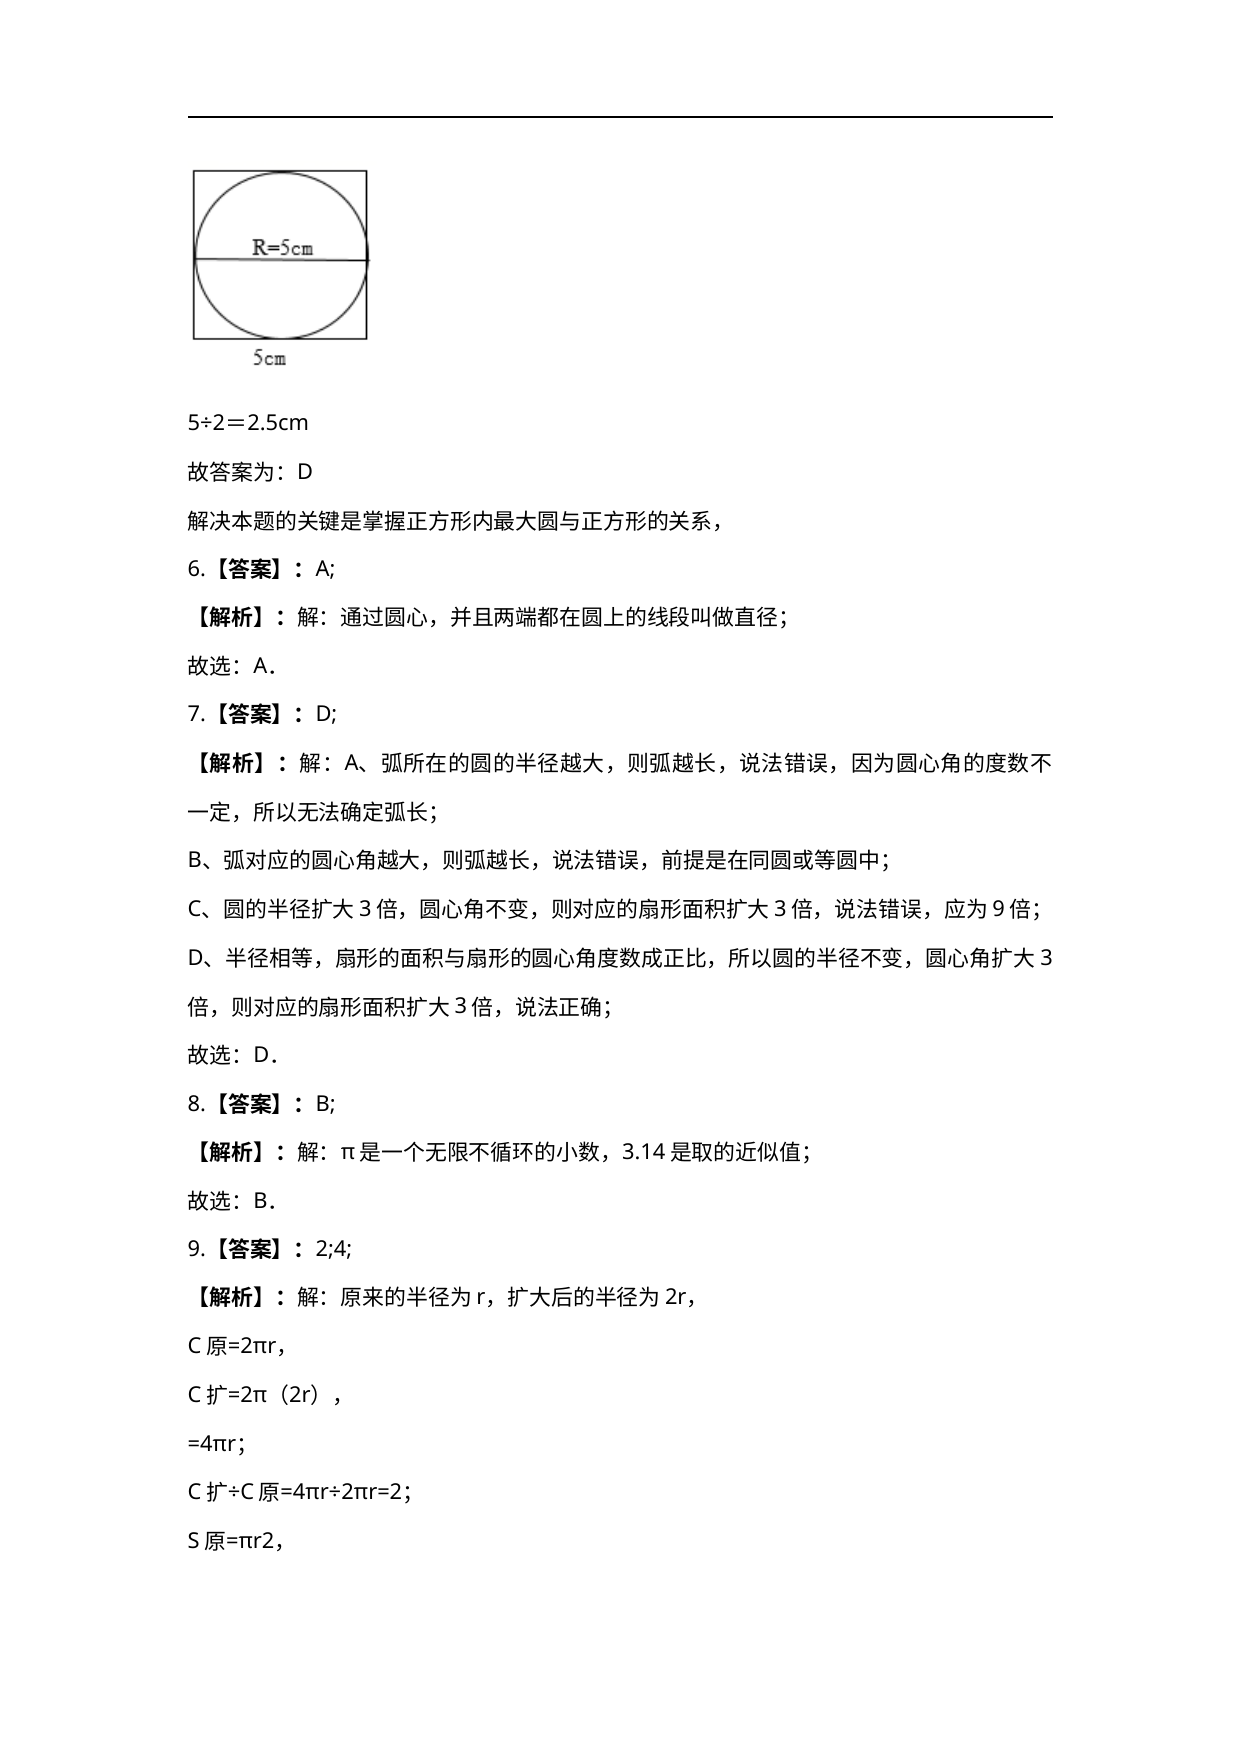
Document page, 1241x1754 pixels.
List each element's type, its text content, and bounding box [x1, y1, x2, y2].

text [187, 162, 1053, 536]
text 【解析】：解：通过圆心，并且两端都在圆上的线段叫做直径； 故选：A． [187, 600, 1053, 681]
text 6.【答案】：A; [187, 552, 1053, 584]
text 【解析】：解：A、弧所在的圆的半径越大，则弧越长，说法错误，因为圆心角的度数不一定，所以无法确定弧长； B、弧对应的圆心角越大，则弧越长，说法错误，前提是在同圆或等圆中； C、圆的半径扩大3倍，圆心角不变，则对应的扇形面积扩大3倍，说法错误，应为9倍； D、半径相等，扇形的面积与扇形的圆心角度数成正比，所以圆的半径不变，圆心角扩大3倍，则对应的扇形面积扩大3倍，说法正确； 故选：D． [187, 745, 1053, 1070]
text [187, 1280, 1053, 1556]
text 8.【答案】：B; [187, 1086, 1053, 1119]
text 9.【答案】：2;4; [187, 1232, 1053, 1264]
picture [187, 161, 377, 373]
text 【解析】：解：π是一个无限不循环的小数，3.14是取的近似值； 故选：B． [187, 1134, 1053, 1216]
text 7.【答案】：D; [187, 697, 1053, 729]
